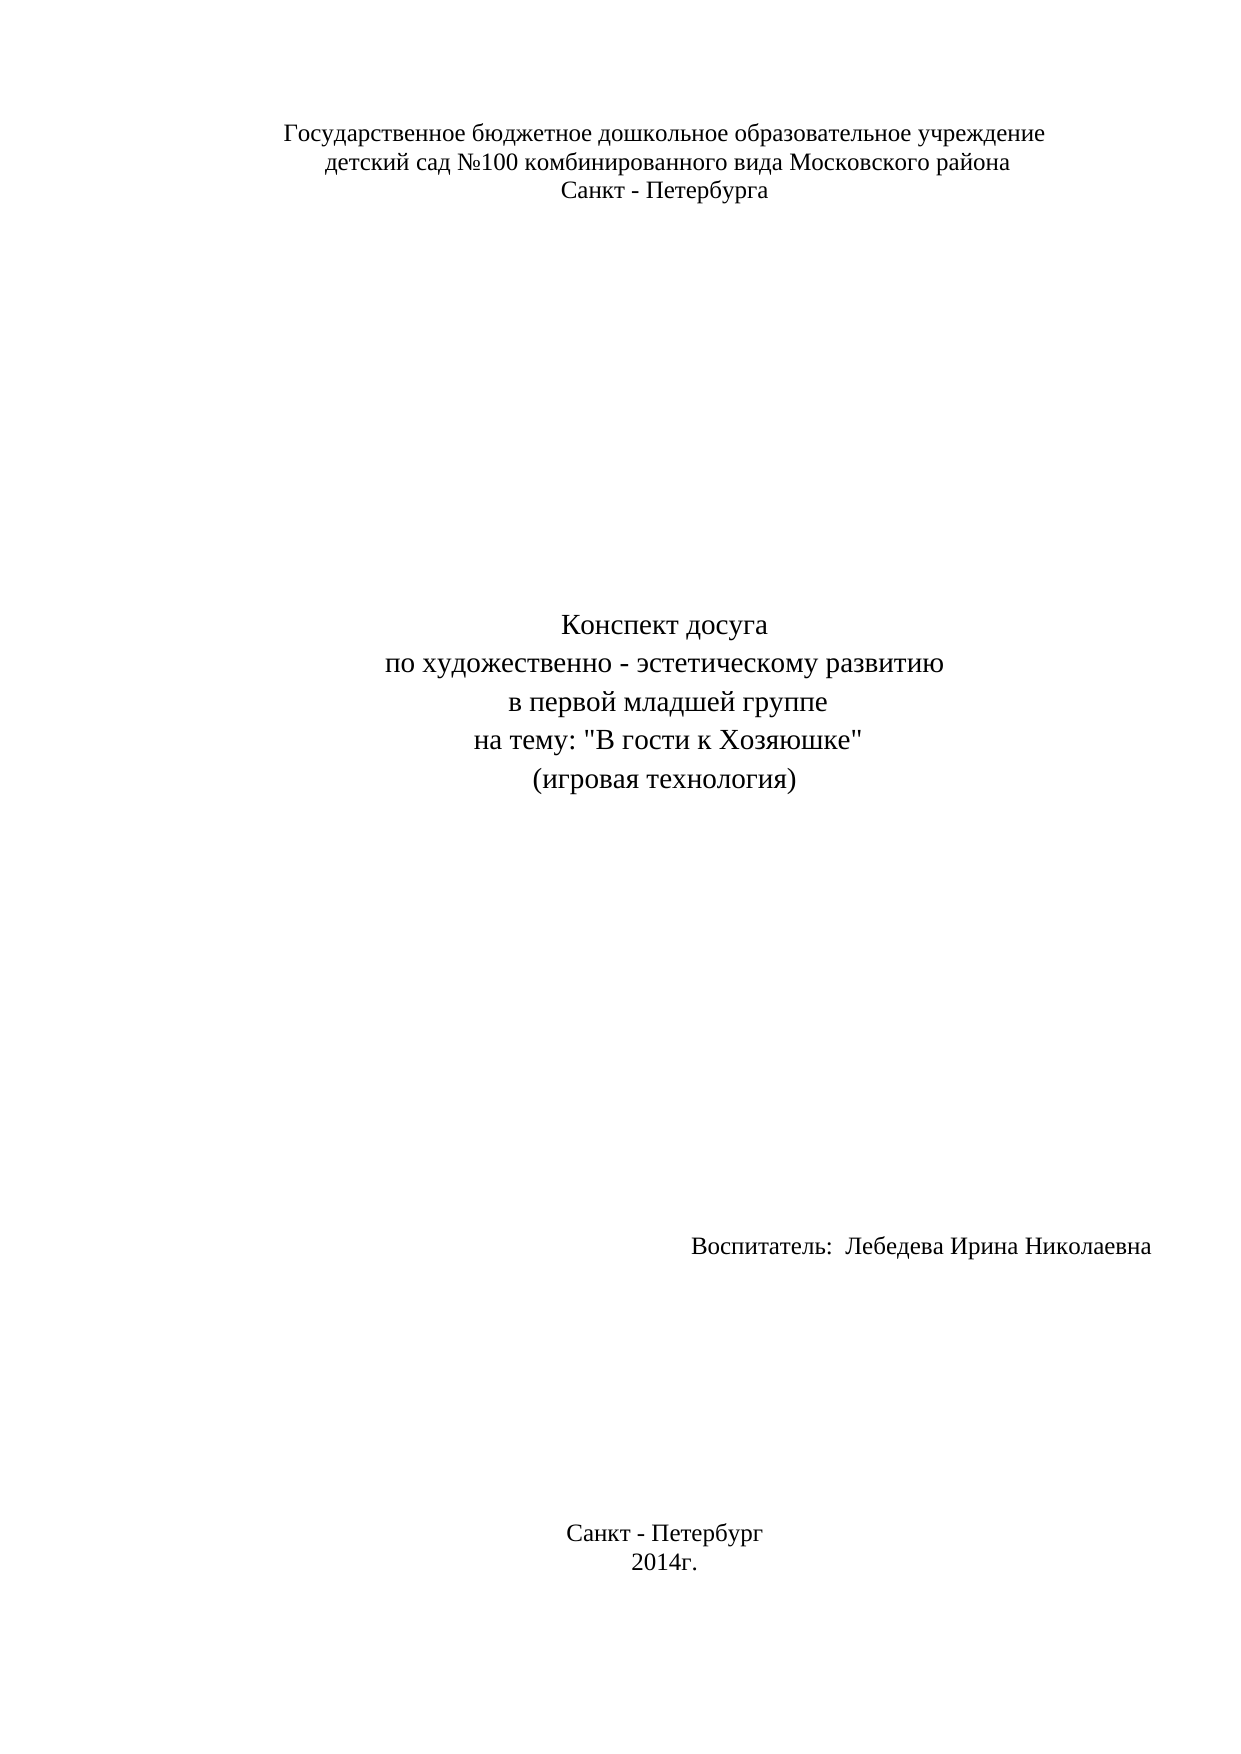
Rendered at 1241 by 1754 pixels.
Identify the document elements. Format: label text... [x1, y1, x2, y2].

text Конспект досуга [177, 607, 1152, 640]
text на тему: "В гости к Хозяюшке" [177, 722, 1152, 756]
text Государственное бюджетное дошкольное образовательное учреждение [177, 118, 1152, 147]
text по художественно - эстетическому развитию [177, 645, 1152, 679]
text (игровая технология) [177, 761, 1152, 794]
text Санкт - Петербург [177, 1518, 1152, 1547]
text детский сад №100 комбинированного вида Московского района [177, 147, 1152, 176]
text Санкт - Петербурга [177, 176, 1152, 204]
text 2014г. [177, 1547, 1152, 1576]
text в первой младшей группе [177, 684, 1152, 717]
text Воспитатель: Лебедева Ирина Николаевна [177, 1231, 1152, 1259]
